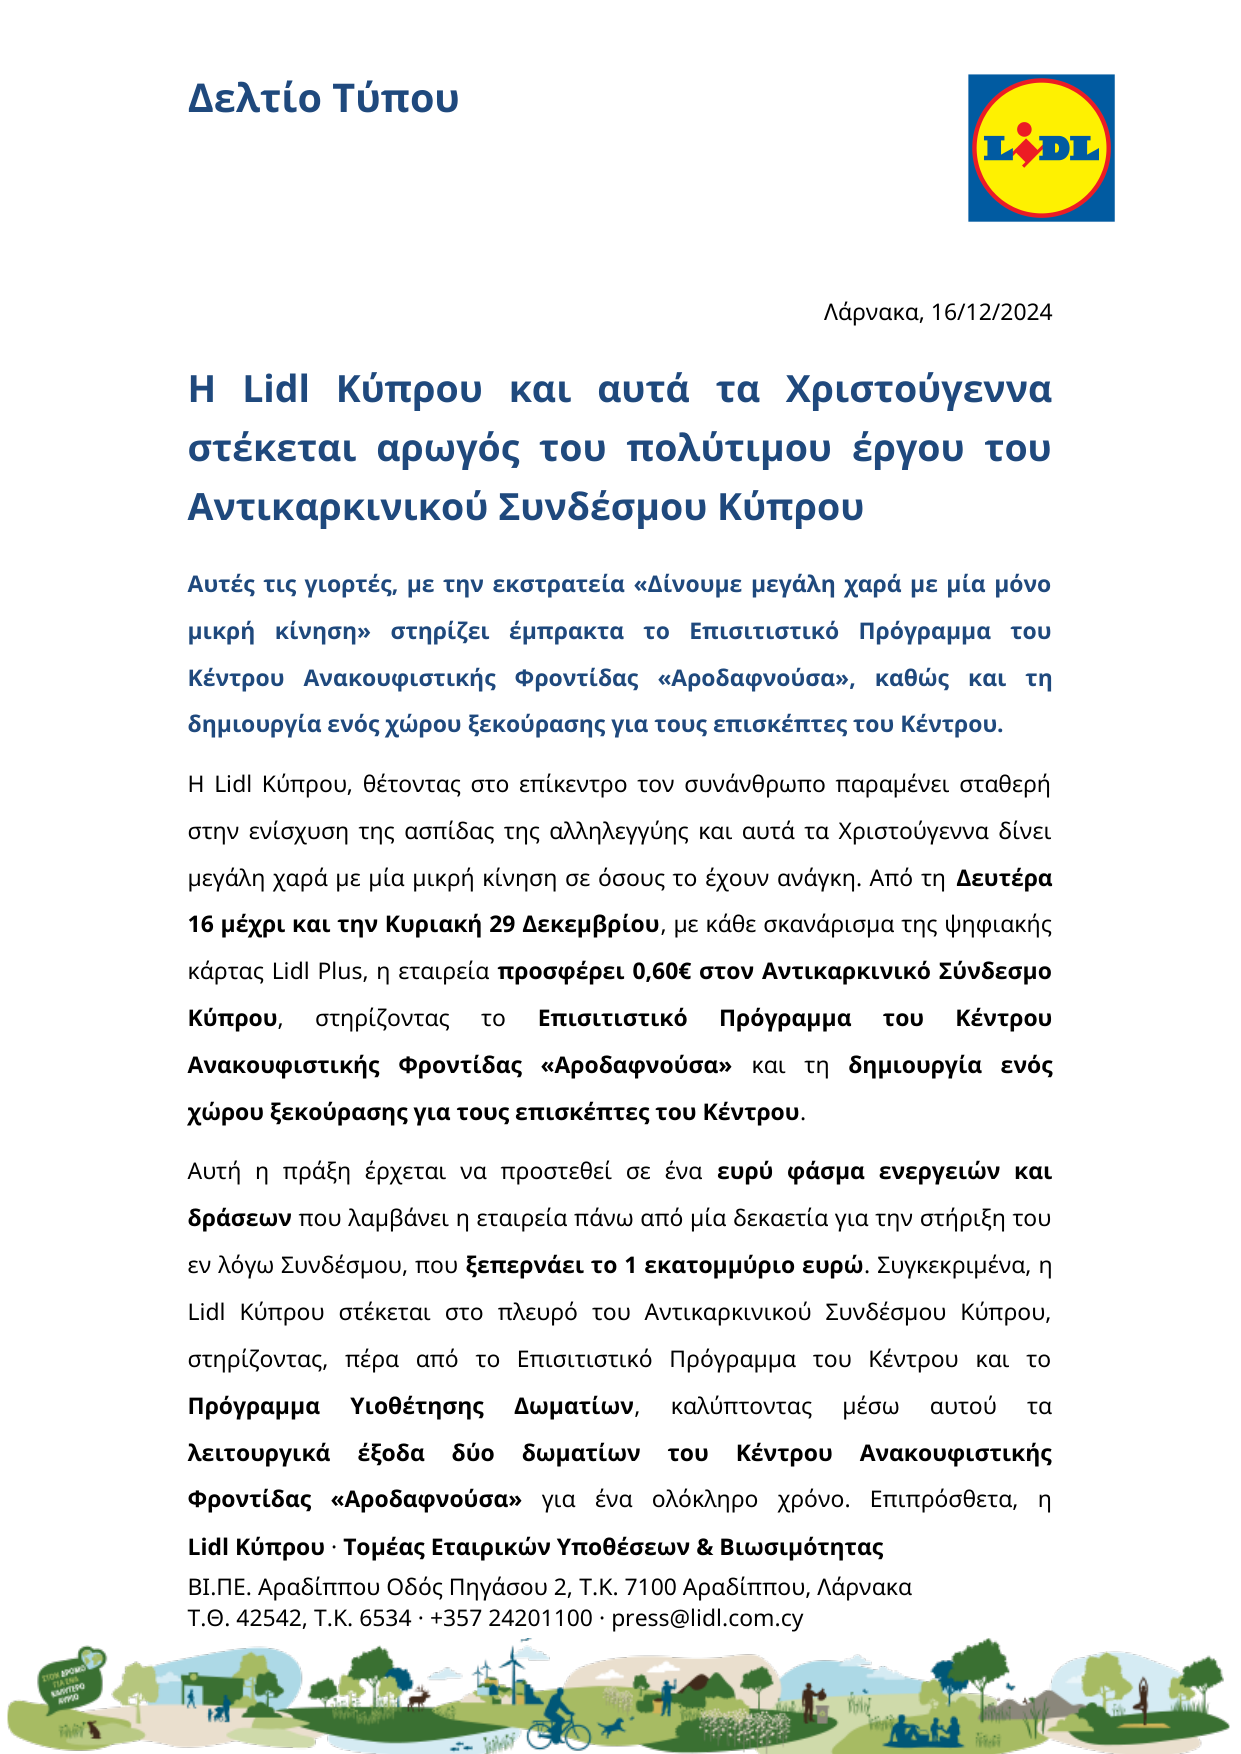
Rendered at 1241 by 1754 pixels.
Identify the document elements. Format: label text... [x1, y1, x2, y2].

text Αυτές τις γιορτές, με την εκστρατεία «Δίνουμε μεγάλη χαρά με μία μόνο μικρή κίνηση» στηρίζει έμπρακτα το Επισιτιστικό Πρόγραμμα του Κέντρου Ανακουφιστικής Φροντίδας «Αροδαφνούσα», καθώς και τη δημιουργία ενός χώρου ξεκούρασης για τους επισκέπτες του Κέντρου. [187, 568, 1053, 740]
text Η Lidl Κύπρου, θέτοντας στο επίκεντρο τον συνάνθρωπο παραμένει σταθερή στην ενίσχυση της ασπίδας της αλληλεγγύης και αυτά τα Χριστούγεννα δίνει μεγάλη χαρά με μία μικρή κίνηση σε όσους το έχουν ανάγκη. Από τη Δευτέρα 16 μέχρι και την Κυριακή 29 Δεκεμβρίου, με κάθε σκανάρισμα της ψηφιακής κάρτας Lidl Plus, η εταιρεία προσφέρει 0,60€ στον Αντικαρκινικό Σύνδεσμο Κύπρου, στηρίζοντας το Επισιτιστικό Πρόγραμμα του Κέντρου Ανακουφιστικής Φροντίδας «Αροδαφνούσα» και τη δημιουργία ενός χώρου ξεκούρασης για τους επισκέπτες του Κέντρου. [187, 768, 1053, 1127]
text Λάρνακα, 16/12/2024 [187, 296, 1053, 327]
picture [967, 73, 1116, 223]
text Η Lidl Κύπρου και αυτά τα Χριστούγεννα στέκεται αρωγός του πολύτιμου έργου του Αντικαρκινικού Συνδέσμου Κύπρου [187, 363, 1053, 531]
picture [6, 1638, 1233, 1754]
